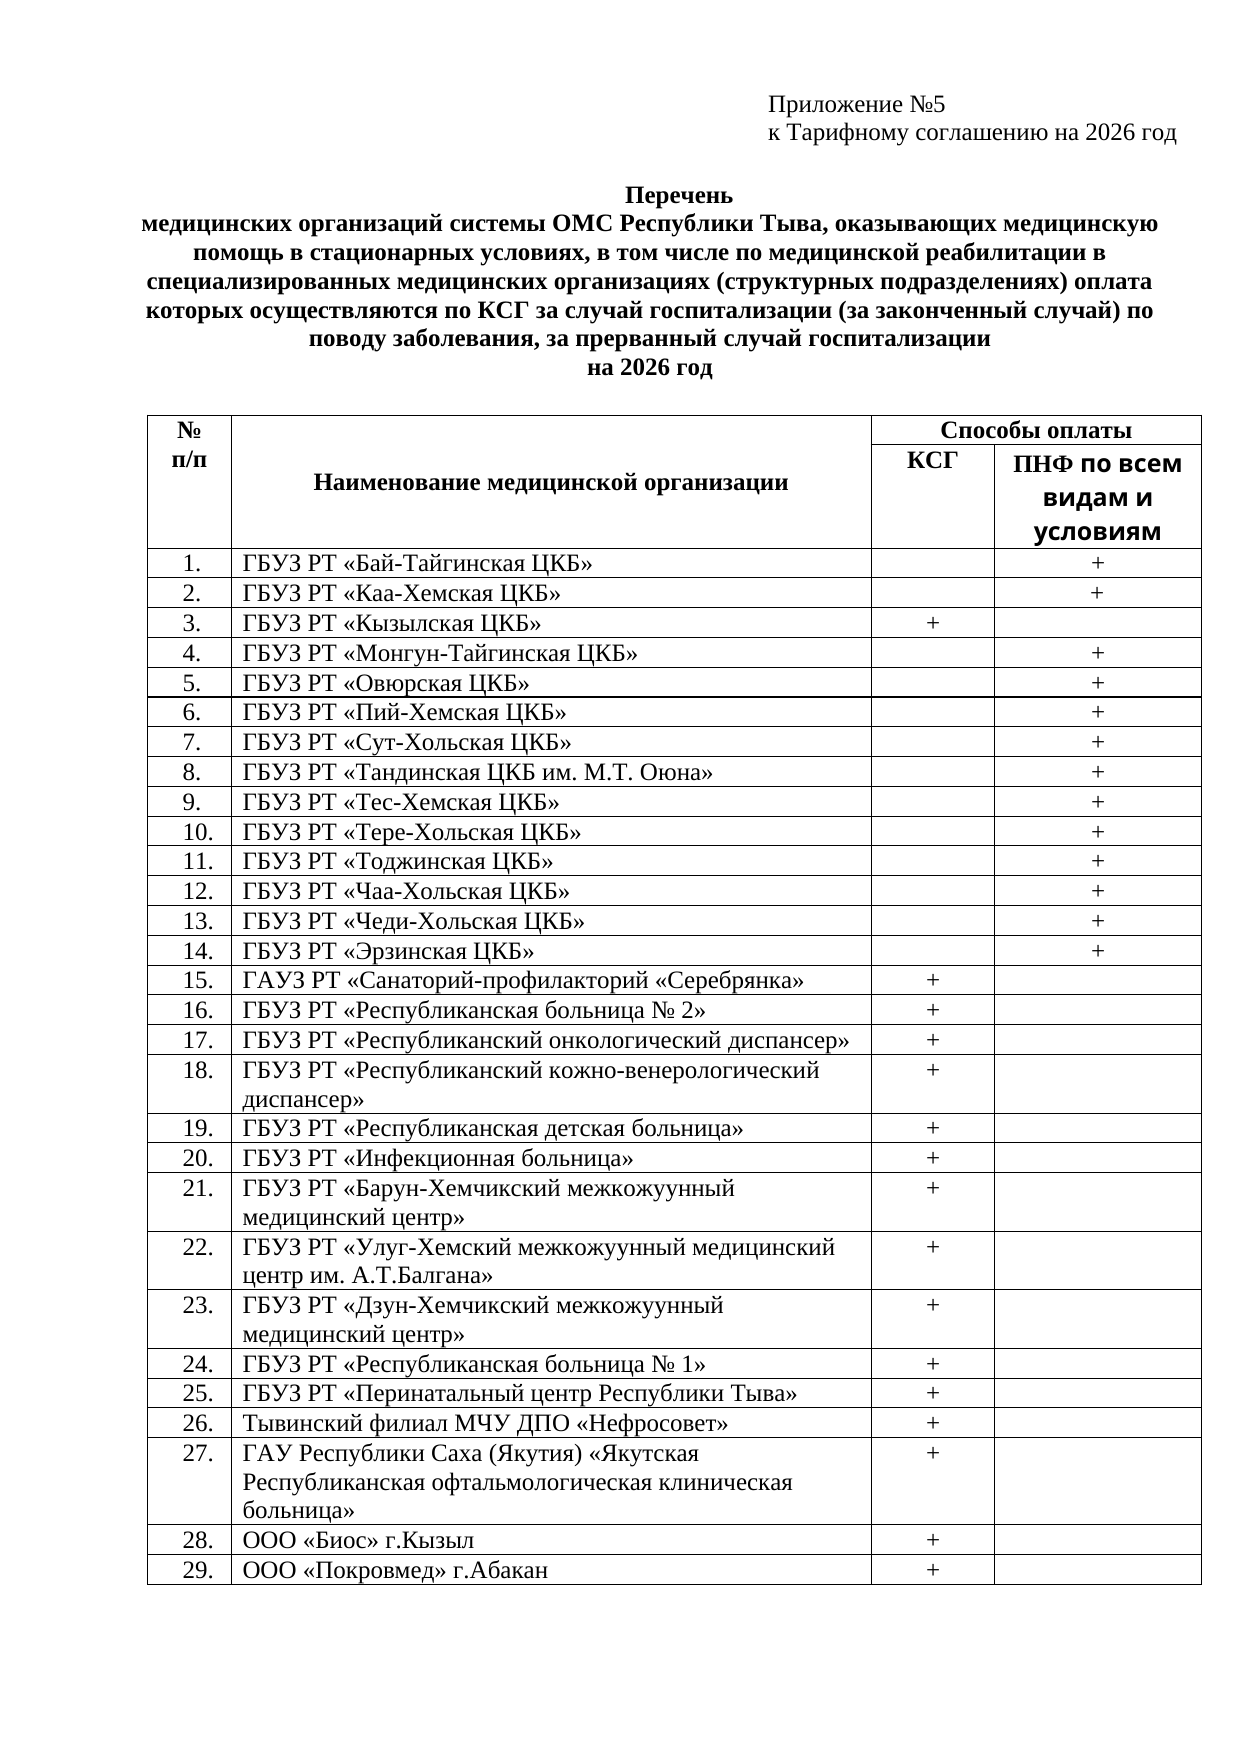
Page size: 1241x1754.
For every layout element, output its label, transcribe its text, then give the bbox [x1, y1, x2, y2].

table_cell [148, 966, 231, 994]
table_cell [148, 1408, 231, 1437]
table_cell [872, 698, 994, 726]
table_cell + [872, 1055, 994, 1112]
table_cell [872, 817, 994, 845]
table_cell + [872, 995, 994, 1024]
table_cell ГБУЗ РТ «Барун-Хемчикский межкожуунный медицинский центр» [232, 1173, 871, 1231]
table_cell ООО «Покровмед» г.Абакан [232, 1555, 871, 1584]
table_cell [148, 787, 231, 816]
table_cell + [995, 817, 1201, 845]
table_cell [995, 1555, 1201, 1584]
table_cell ГБУЗ РТ «Тес-Хемская ЦКБ» [232, 787, 871, 816]
table_cell ГБУЗ РТ «Дзун-Хемчикский межкожуунный медицинский центр» [232, 1290, 871, 1348]
table_cell [148, 995, 231, 1024]
table_cell ГБУЗ РТ «Инфекционная больница» [232, 1143, 871, 1172]
table_cell [148, 1290, 231, 1348]
table_cell ГБУЗ РТ «Тере-Хольская ЦКБ» [232, 817, 871, 845]
table_cell [872, 668, 994, 696]
table_cell [995, 1025, 1201, 1054]
table_cell КСГ [872, 445, 994, 547]
table_cell + [872, 1408, 994, 1437]
table_cell + [995, 727, 1201, 756]
table_cell [148, 1114, 231, 1142]
table_cell ГБУЗ РТ «Республиканская детская больница» [232, 1114, 871, 1142]
table_cell [872, 936, 994, 964]
table_cell ГБУЗ РТ «Эрзинская ЦКБ» [232, 936, 871, 964]
table_cell + [872, 1555, 994, 1584]
table_cell ГБУЗ РТ «Кызылская ЦКБ» [232, 608, 871, 637]
table_cell + [995, 698, 1201, 726]
table_cell [872, 787, 994, 816]
table_cell [995, 1349, 1201, 1377]
text Перечень [118, 180, 1240, 208]
table_cell [148, 727, 231, 756]
table_cell ГБУЗ РТ «Перинатальный центр Республики Тыва» [232, 1379, 871, 1407]
table_cell [995, 1408, 1201, 1437]
table_cell [872, 578, 994, 607]
table_cell [995, 1143, 1201, 1172]
table_cell [148, 876, 231, 905]
table_cell [148, 1379, 231, 1407]
table_cell [148, 817, 231, 845]
table_cell [872, 876, 994, 905]
table_cell + [872, 1114, 994, 1142]
table_cell + [995, 757, 1201, 786]
table_cell ГБУЗ РТ «Улуг-Хемский межкожуунный медицинский центр им. А.Т.Балгана» [232, 1232, 871, 1289]
table_cell + [872, 1525, 994, 1554]
text Приложение №5 [768, 89, 1240, 117]
table_cell Тывинский филиал МЧУ ДПО «Нефросовет» [232, 1408, 871, 1437]
table_cell [148, 1349, 231, 1377]
text к Тарифному соглашению на 2026 год [768, 117, 1240, 146]
table_cell [148, 668, 231, 696]
table_cell [148, 936, 231, 964]
table_cell + [995, 668, 1201, 696]
table_cell + [872, 1173, 994, 1231]
table_cell [872, 846, 994, 875]
table_header № п/п [148, 416, 231, 547]
table_cell [148, 1025, 231, 1054]
table_cell [872, 549, 994, 577]
table_cell [148, 698, 231, 726]
table_cell [872, 906, 994, 935]
table_cell [995, 1055, 1201, 1112]
table_cell [148, 846, 231, 875]
text медицинских организаций системы ОМС Республики Тыва, оказывающих медицинскую помощь в стационарных условиях, в том числе по медицинской реабилитации в специализированных медицинских организациях (структурных подразделениях) оплата которых осуществляются по КСГ за случай госпитализации (за законченный случай) по поводу заболевания, за прерванный случай госпитализации [118, 208, 1181, 352]
table_cell + [872, 1232, 994, 1289]
table_cell + [995, 936, 1201, 964]
table_cell ГБУЗ РТ «Чаа-Хольская ЦКБ» [232, 876, 871, 905]
table_cell [148, 1232, 231, 1289]
table_cell + [872, 608, 994, 637]
table_cell [995, 1438, 1201, 1524]
table_cell + [995, 906, 1201, 935]
table_cell ГБУЗ РТ «Сут-Хольская ЦКБ» [232, 727, 871, 756]
table_cell [148, 608, 231, 637]
table_cell + [995, 846, 1201, 875]
table_cell ГБУЗ РТ «Тандинская ЦКБ им. М.Т. Оюна» [232, 757, 871, 786]
table_cell [148, 578, 231, 607]
table_header Наименование медицинской организации [232, 416, 871, 547]
table_cell [995, 966, 1201, 994]
table_cell [872, 727, 994, 756]
table_cell ГБУЗ РТ «Тоджинская ЦКБ» [232, 846, 871, 875]
table_cell [148, 1525, 231, 1554]
table_cell + [995, 787, 1201, 816]
table_cell ООО «Биос» г.Кызыл [232, 1525, 871, 1554]
table_cell + [995, 578, 1201, 607]
table_cell [148, 1055, 231, 1112]
table_cell [148, 906, 231, 935]
table_cell ГБУЗ РТ «Овюрская ЦКБ» [232, 668, 871, 696]
table_cell ГБУЗ РТ «Республиканский кожно-венерологический диспансер» [232, 1055, 871, 1112]
table_cell [995, 1290, 1201, 1348]
table_cell ГБУЗ РТ «Республиканская больница № 2» [232, 995, 871, 1024]
table_cell + [872, 966, 994, 994]
table_header Способы оплаты [872, 416, 1201, 444]
table_cell [148, 549, 231, 577]
table_cell ГАУ Республики Саха (Якутия) «Якутская Республиканская офтальмологическая клиническая больница» [232, 1438, 871, 1524]
table_cell [995, 1232, 1201, 1289]
table_cell ГАУЗ РТ «Санаторий-профилакторий «Серебрянка» [232, 966, 871, 994]
table_cell ГБУЗ РТ «Чеди-Хольская ЦКБ» [232, 906, 871, 935]
table_cell ГБУЗ РТ «Республиканский онкологический диспансер» [232, 1025, 871, 1054]
table_cell + [872, 1379, 994, 1407]
table_cell + [872, 1290, 994, 1348]
table_cell [995, 995, 1201, 1024]
table_cell [148, 638, 231, 667]
table_cell [995, 1114, 1201, 1142]
table_cell [148, 1555, 231, 1584]
table_cell [872, 638, 994, 667]
table_cell + [995, 549, 1201, 577]
table_cell ГБУЗ РТ «Бай-Тайгинская ЦКБ» [232, 549, 871, 577]
table_cell ГБУЗ РТ «Пий-Хемская ЦКБ» [232, 698, 871, 726]
table_cell ГБУЗ РТ «Каа-Хемская ЦКБ» [232, 578, 871, 607]
table_cell + [872, 1349, 994, 1377]
table_cell + [872, 1438, 994, 1524]
table_cell ГБУЗ РТ «Монгун-Тайгинская ЦКБ» [232, 638, 871, 667]
table_cell [995, 1379, 1201, 1407]
table_cell + [995, 876, 1201, 905]
table_cell + [995, 638, 1201, 667]
table_cell ПНФ по всем видам и условиям [995, 445, 1201, 547]
table_cell [148, 1143, 231, 1172]
text на 2026 год [118, 352, 1181, 381]
table_cell [872, 757, 994, 786]
table_cell [995, 1525, 1201, 1554]
table_cell [995, 1173, 1201, 1231]
table_cell + [872, 1025, 994, 1054]
table_cell + [872, 1143, 994, 1172]
table_cell [148, 757, 231, 786]
table_cell [148, 1438, 231, 1524]
table_cell [148, 1173, 231, 1231]
table_cell ГБУЗ РТ «Республиканская больница № 1» [232, 1349, 871, 1377]
table_cell [995, 608, 1201, 637]
